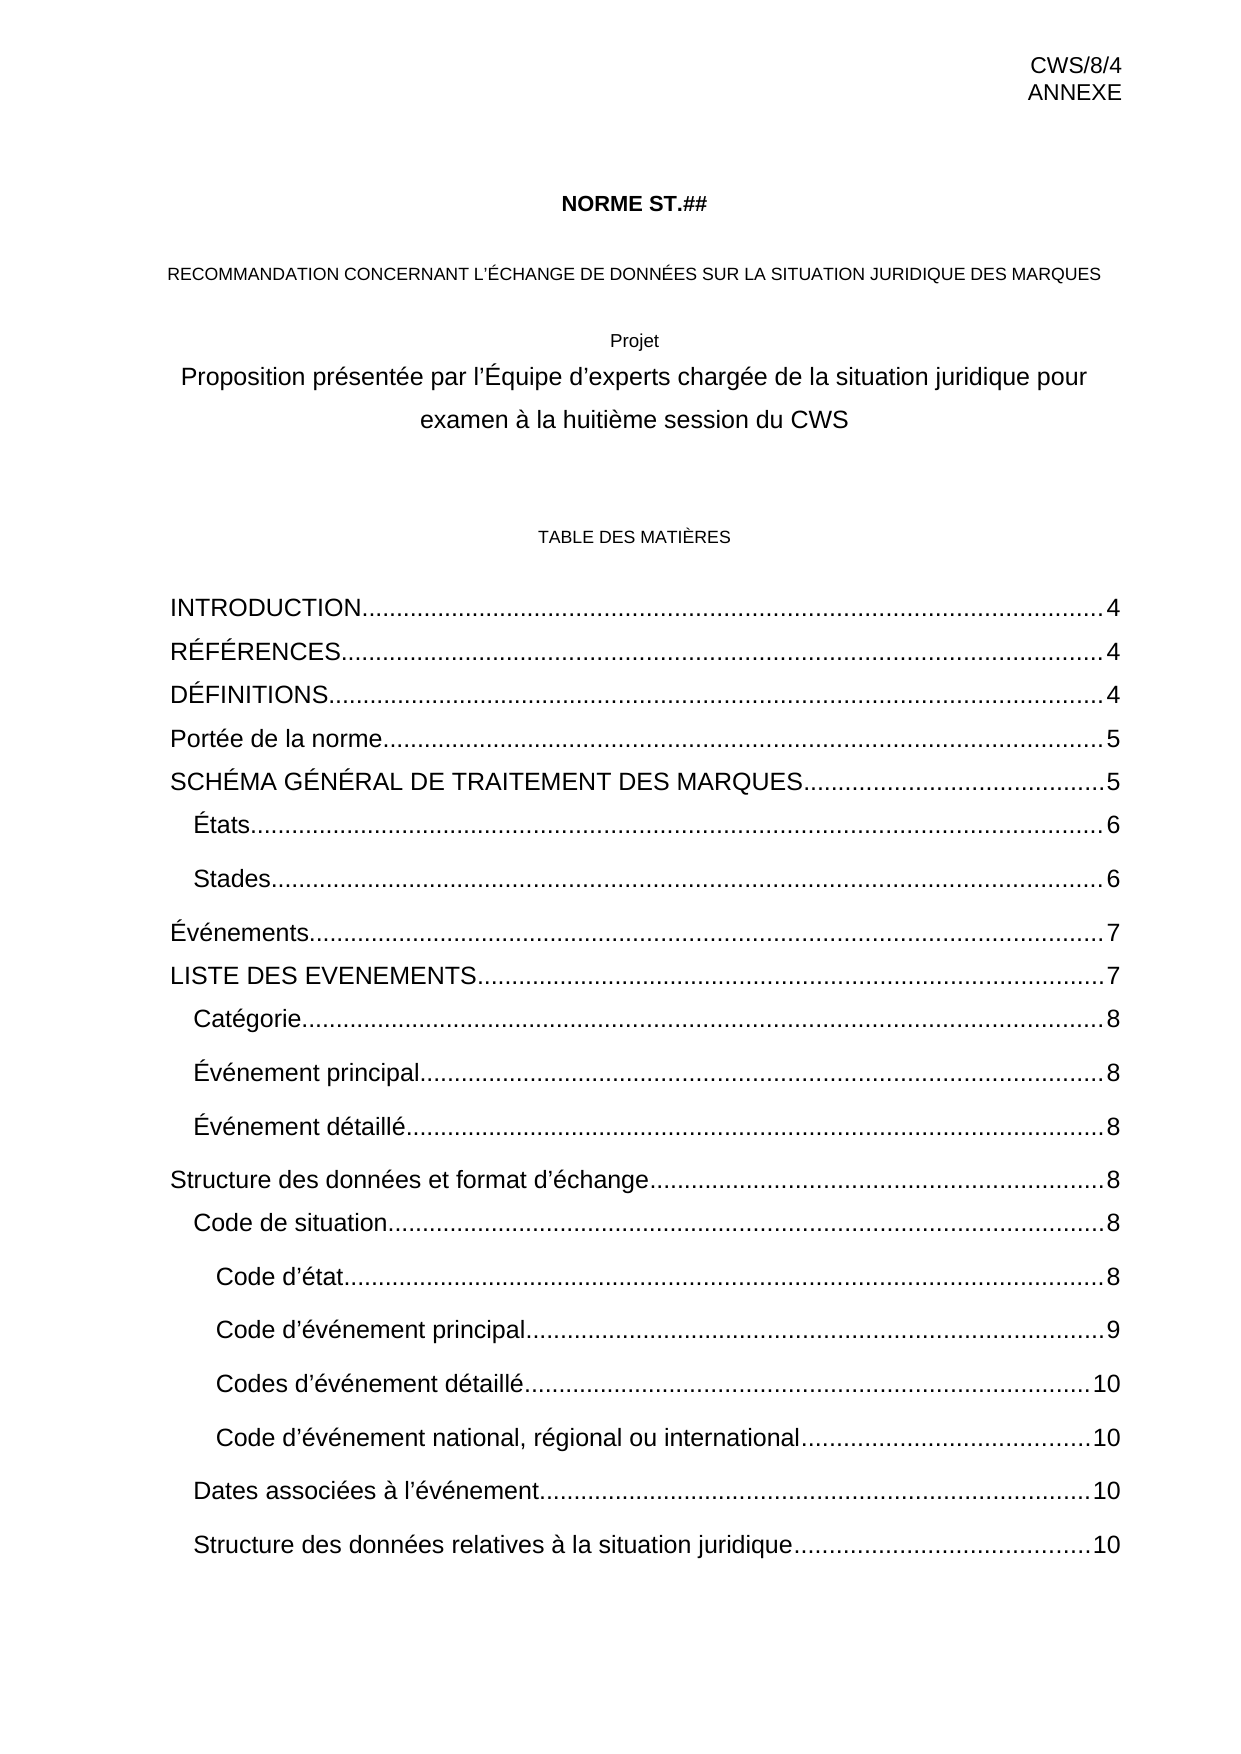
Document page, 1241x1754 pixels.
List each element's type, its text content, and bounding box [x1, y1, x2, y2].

title RECOMMANDATION CONCERNANT L’ÉCHANGE DE DONNÉES SUR LA SITUATION JURIDIQUE DES MARQUES [147, 264, 1122, 284]
subtitle NORME ST.## [147, 191, 1122, 216]
text TABLE DES MATIÈRES [147, 527, 1122, 548]
text Projet [147, 330, 1122, 352]
